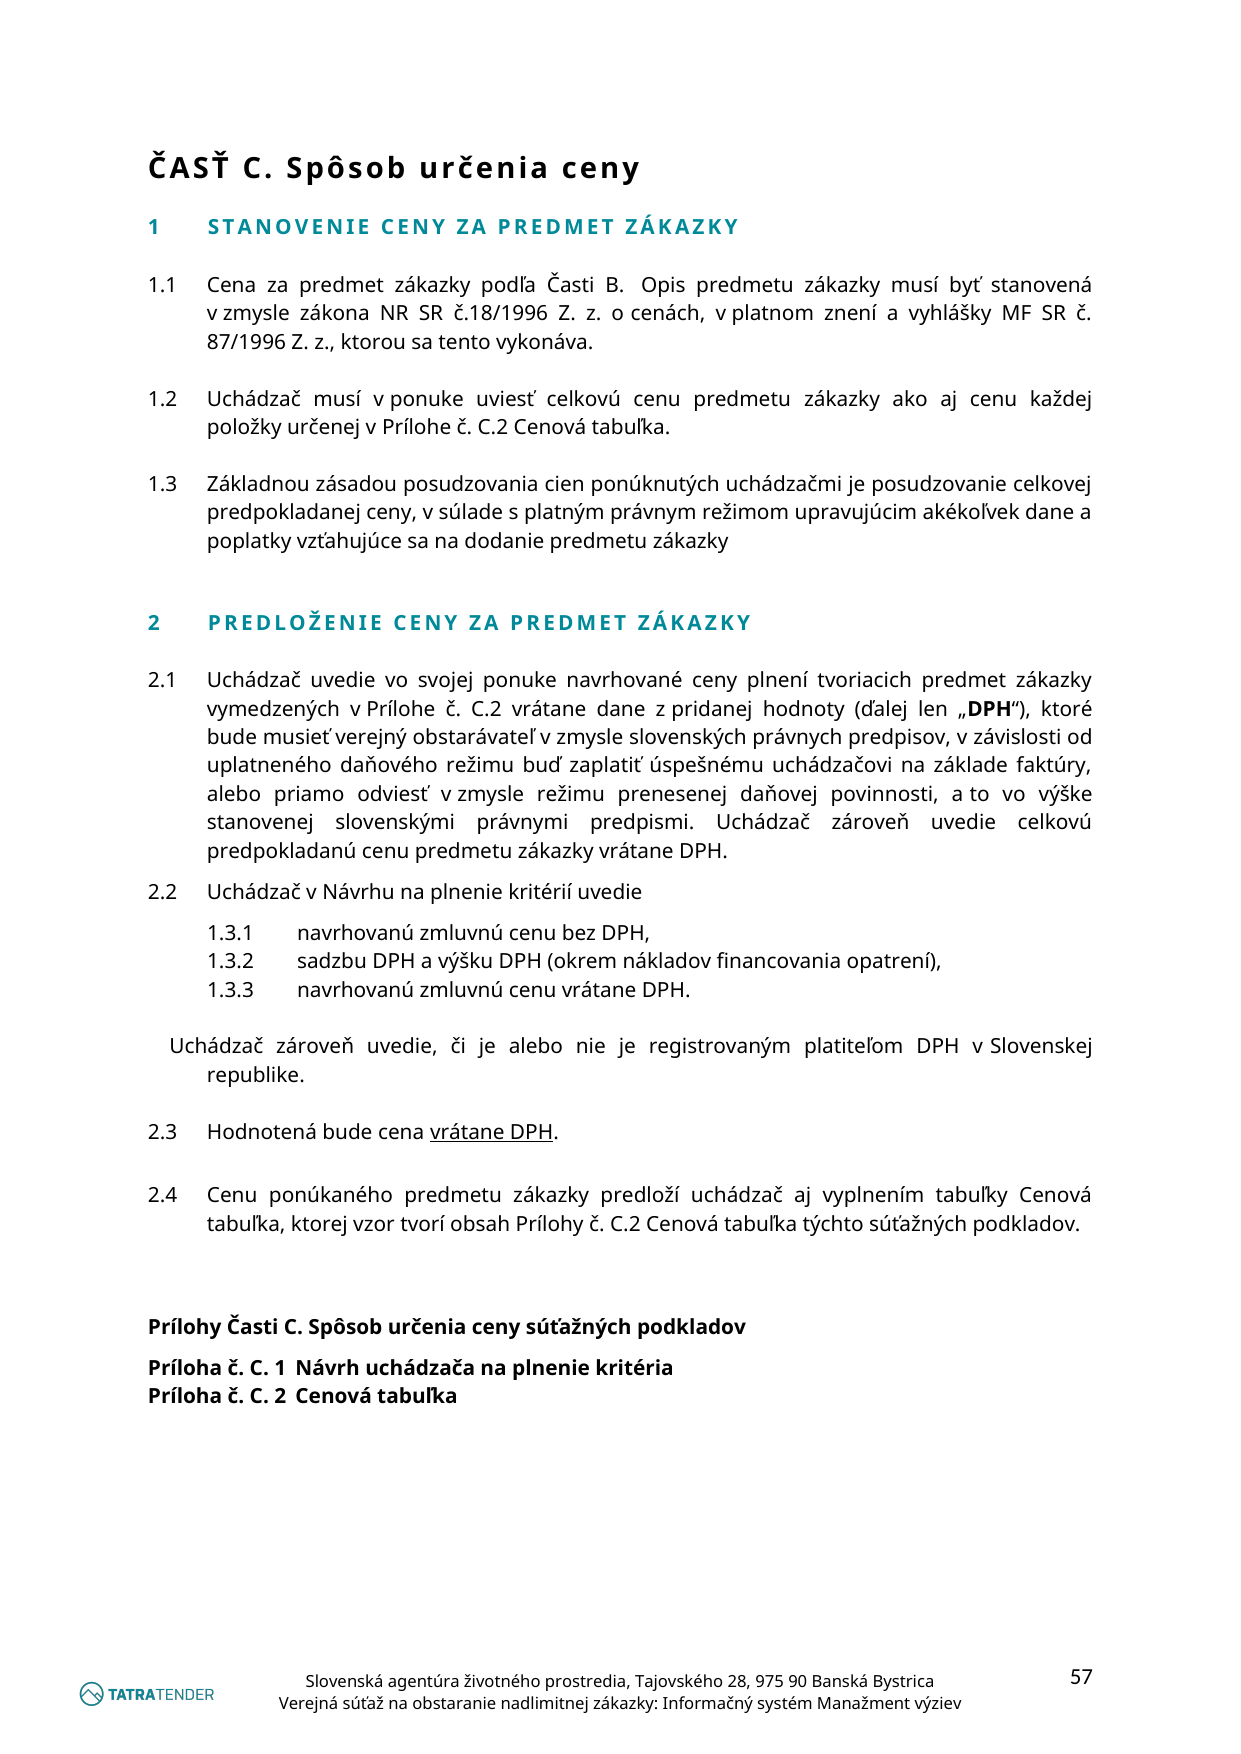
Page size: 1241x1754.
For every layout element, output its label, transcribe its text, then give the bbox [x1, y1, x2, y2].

subtitle Základnou zásadou posudzovania cien ponúknutých uchádzačmi je posudzovanie celkovej predpokladanej ceny, v súlade s platným právnym režimom upravujúcim akékoľvek dane a poplatky vzťahujúce sa na dodanie predmetu zákazky [148, 469, 1093, 554]
subtitle Uchádzač v Návrhu na plnenie kritérií uvedie [148, 877, 1093, 905]
text Uchádzač zároveň uvedie, či je alebo nie je registrovaným platiteľom DPH v Slovenskej republike. [169, 1032, 1093, 1088]
picture [77, 1670, 224, 1715]
subtitle Uchádzač musí v ponuke uviesť celkovú cenu predmetu zákazky ako aj cenu každej položky určenej v Prílohe č. C.2 Cenová tabuľka. [148, 384, 1093, 441]
subtitle navrhovanú zmluvnú cenu vrátane DPH. [207, 975, 1093, 1003]
text Príloha č. C. 1 Návrh uchádzača na plnenie kritéria [148, 1353, 1093, 1382]
text Prílohy Časti C. Spôsob určenia ceny súťažných podkladov [148, 1312, 1093, 1341]
list Predloženie ceny za predmet zákazky [148, 608, 1093, 636]
subtitle Uchádzač uvedie vo svojej ponuke navrhované ceny plnení tvoriacich predmet zákazky vymedzených v Prílohe č. C.2 vrátane dane z pridanej hodnoty (ďalej len „DPH“), ktoré bude musieť verejný obstarávateľ v zmysle slovenských právnych predpisov, v závislosti od uplatneného daňového režimu buď zaplatiť úspešnému uchádzačovi na základe faktúry, alebo priamo odviesť v zmysle režimu prenesenej daňovej povinnosti, a to vo výške stanovenej slovenskými právnymi predpismi. Uchádzač zároveň uvedie celkovú predpokladanú cenu predmetu zákazky vrátane DPH. [148, 665, 1093, 864]
subtitle navrhovanú zmluvnú cenu bez DPH, [207, 918, 1093, 946]
text Príloha č. C. 2 Cenová tabuľka [148, 1382, 1093, 1410]
subtitle Cenu ponúkaného predmetu zákazky predloží uchádzač aj vyplnením tabuľky Cenová tabuľka, ktorej vzor tvorí obsah Prílohy č. C.2 Cenová tabuľka týchto súťažných podkladov. [148, 1181, 1093, 1237]
text ČASŤ C. Spôsob určenia ceny [148, 148, 1093, 187]
subtitle Cena za predmet zákazky podľa Časti B. Opis predmetu zákazky musí byť stanovená v zmysle zákona NR SR č.18/1996 Z. z. o cenách, v platnom znení a vyhlášky MF SR č. 87/1996 Z. z., ktorou sa tento vykonáva. [148, 270, 1093, 355]
subtitle Hodnotená bude cena vrátane DPH. [148, 1117, 1093, 1145]
list Stanovenie ceny za predmet zákazky [148, 212, 1093, 241]
subtitle sadzbu DPH a výšku DPH (okrem nákladov financovania opatrení), [207, 946, 1093, 975]
